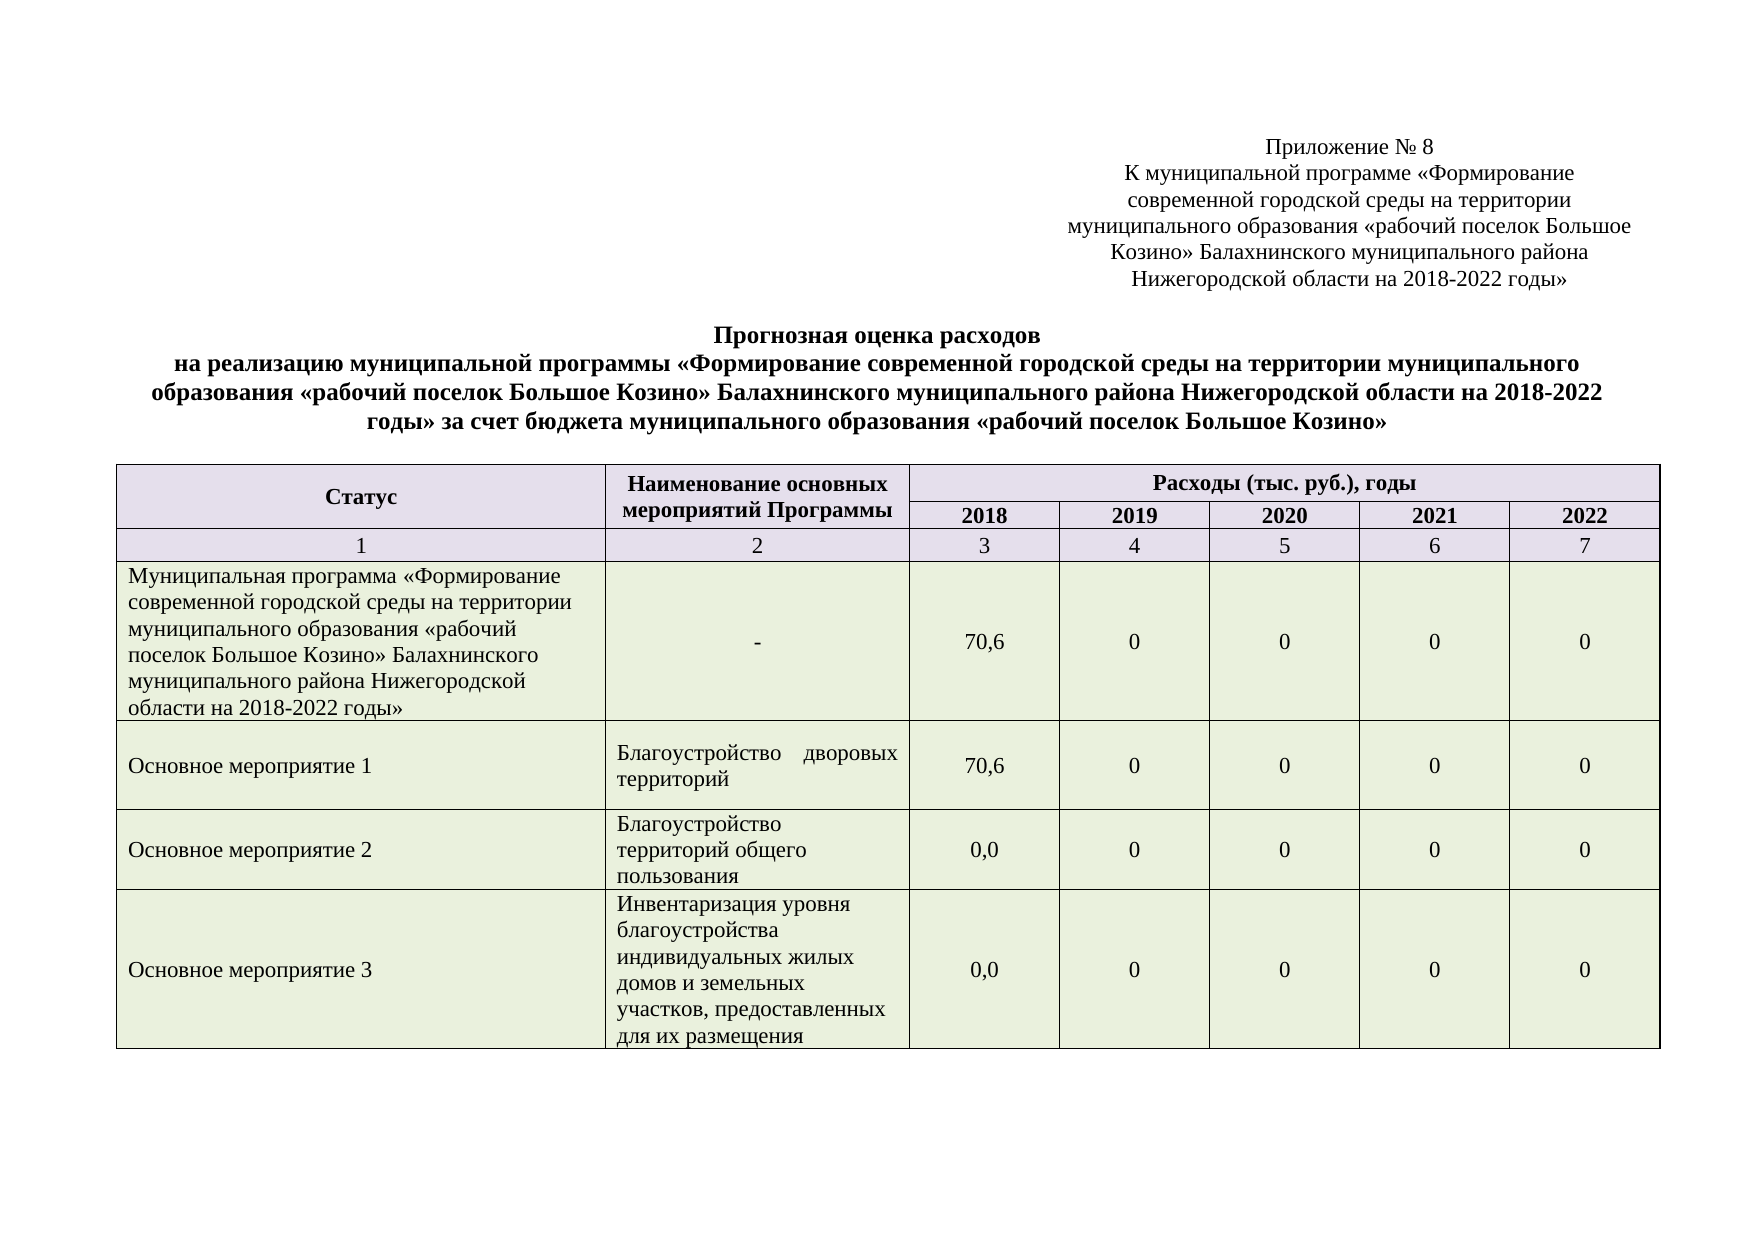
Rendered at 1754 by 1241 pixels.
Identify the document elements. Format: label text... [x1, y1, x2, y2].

table_cell 2019 [1060, 502, 1209, 528]
table_cell Основное мероприятие 2 [117, 810, 605, 889]
text Приложение № 8 [1063, 133, 1636, 159]
table_header Наименование основных мероприятий Программы [606, 465, 909, 528]
table_cell 2021 [1360, 502, 1509, 528]
table_cell 0 [1060, 562, 1209, 720]
table_cell 70,6 [910, 721, 1059, 809]
table_cell 0 [1510, 810, 1659, 889]
table_cell Благоустройство территорий общего пользования [606, 810, 909, 889]
table_cell 0 [1060, 890, 1209, 1048]
table_cell 0 [1360, 810, 1509, 889]
table_cell 0 [1510, 562, 1659, 720]
table_cell 4 [1060, 529, 1209, 561]
table_cell 2018 [910, 502, 1059, 528]
text на реализацию муниципальной программы «Формирование современной городской среды на территории муниципального образования «рабочий поселок Большое Козино» Балахнинского муниципального района Нижегородской области на 2018-2022 годы» за счет бюджета муниципального образования «рабочий поселок Большое Козино» [118, 348, 1636, 435]
table_cell 0 [1360, 562, 1509, 720]
text К муниципальной программе «Формирование современной городской среды на территории муниципального образования «рабочий поселок Большое Козино» Балахнинского муниципального района Нижегородской области на 2018-2022 годы» [1063, 159, 1636, 291]
table_cell 0 [1210, 562, 1359, 720]
table_cell 0 [1360, 890, 1509, 1048]
table_cell 2 [606, 529, 909, 561]
table_cell 2020 [1210, 502, 1359, 528]
table_cell 7 [1510, 529, 1659, 561]
table_cell 0 [1060, 810, 1209, 889]
table_cell 0 [1510, 721, 1659, 809]
table_cell 0 [1510, 890, 1659, 1048]
table_cell 0 [1060, 721, 1209, 809]
table_cell Основное мероприятие 3 [117, 890, 605, 1048]
table_header Статус [117, 465, 605, 528]
table_cell 5 [1210, 529, 1359, 561]
table_cell 0 [1210, 810, 1359, 889]
table_cell 2022 [1510, 502, 1659, 528]
table_cell Основное мероприятие 1 [117, 721, 605, 809]
table_cell 6 [1360, 529, 1509, 561]
table_cell 3 [910, 529, 1059, 561]
table_cell 0 [1360, 721, 1509, 809]
table_cell 70,6 [910, 562, 1059, 720]
table_header Расходы (тыс. руб.), годы [910, 465, 1659, 501]
table_cell 0,0 [910, 810, 1059, 889]
text Прогнозная оценка расходов [118, 320, 1636, 348]
table_cell 0,0 [910, 890, 1059, 1048]
table_cell Инвентаризация уровня благоустройства индивидуальных жилых домов и земельных участков, предоставленных для их размещения [606, 890, 909, 1048]
table_cell Муниципальная программа «Формирование современной городской среды на территории муниципального образования «рабочий поселок Большое Козино» Балахнинского муниципального района Нижегородской области на 2018-2022 годы» [117, 562, 605, 720]
table_cell 1 [117, 529, 605, 561]
table_cell - [606, 562, 909, 720]
table_cell 0 [1210, 890, 1359, 1048]
table_cell 0 [1210, 721, 1359, 809]
table_cell Благоустройство дворовых территорий [606, 721, 909, 809]
